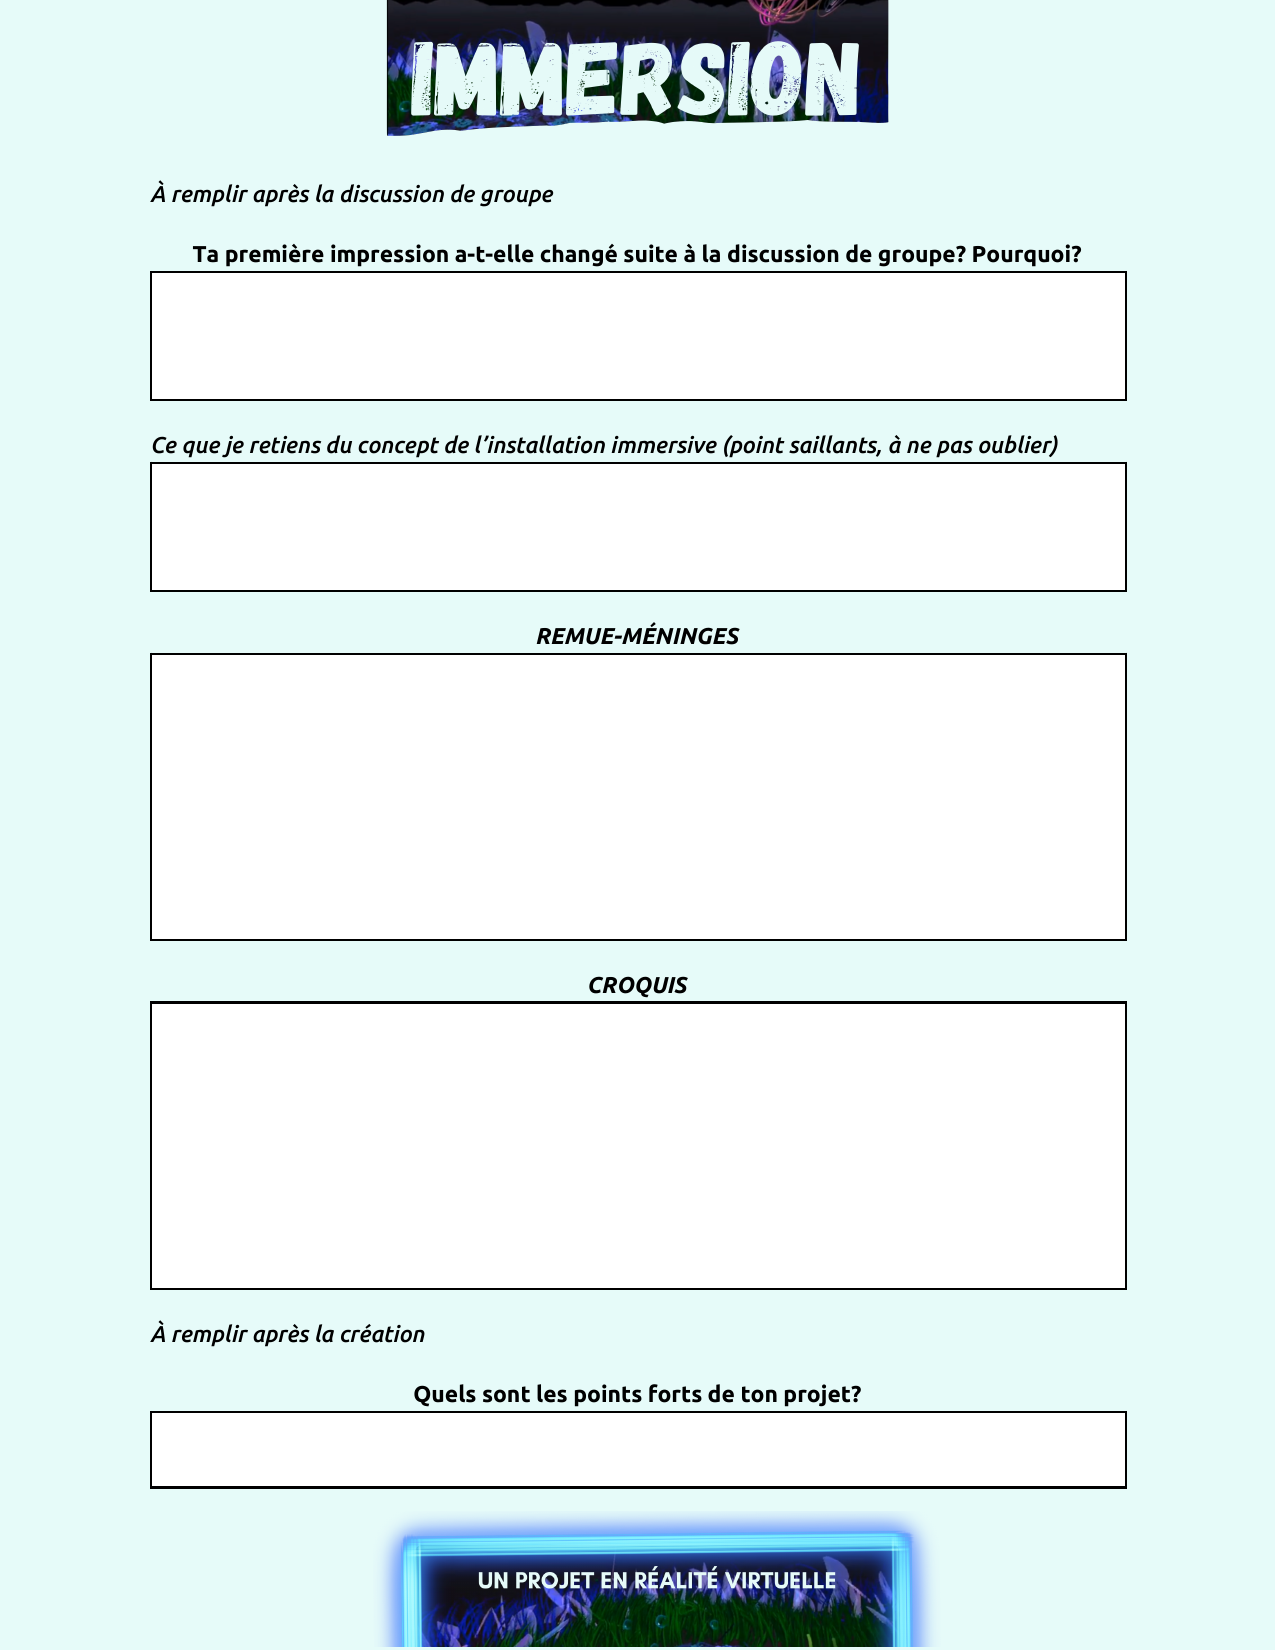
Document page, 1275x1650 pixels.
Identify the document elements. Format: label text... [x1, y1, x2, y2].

table_header [152, 655, 1125, 939]
table_header [152, 1413, 1125, 1486]
text CROQUIS [150, 971, 1125, 998]
text Ta première impression a-t-elle changé suite à la discussion de groupe? Pourquoi? [150, 241, 1125, 267]
text Ce que je retiens du concept de l’installation immersive (point saillants, à ne pas oublier) [150, 431, 1125, 458]
table_header [152, 464, 1125, 590]
table_header [152, 1004, 1125, 1288]
picture [386, 0, 889, 138]
picture [332, 1511, 953, 1647]
text REMUE-MÉNINGES [150, 622, 1125, 649]
table_header [152, 273, 1125, 399]
text Quels sont les points forts de ton projet? [150, 1381, 1125, 1407]
text À remplir après la création [150, 1320, 1125, 1347]
text À remplir après la discussion de groupe [150, 180, 1125, 207]
